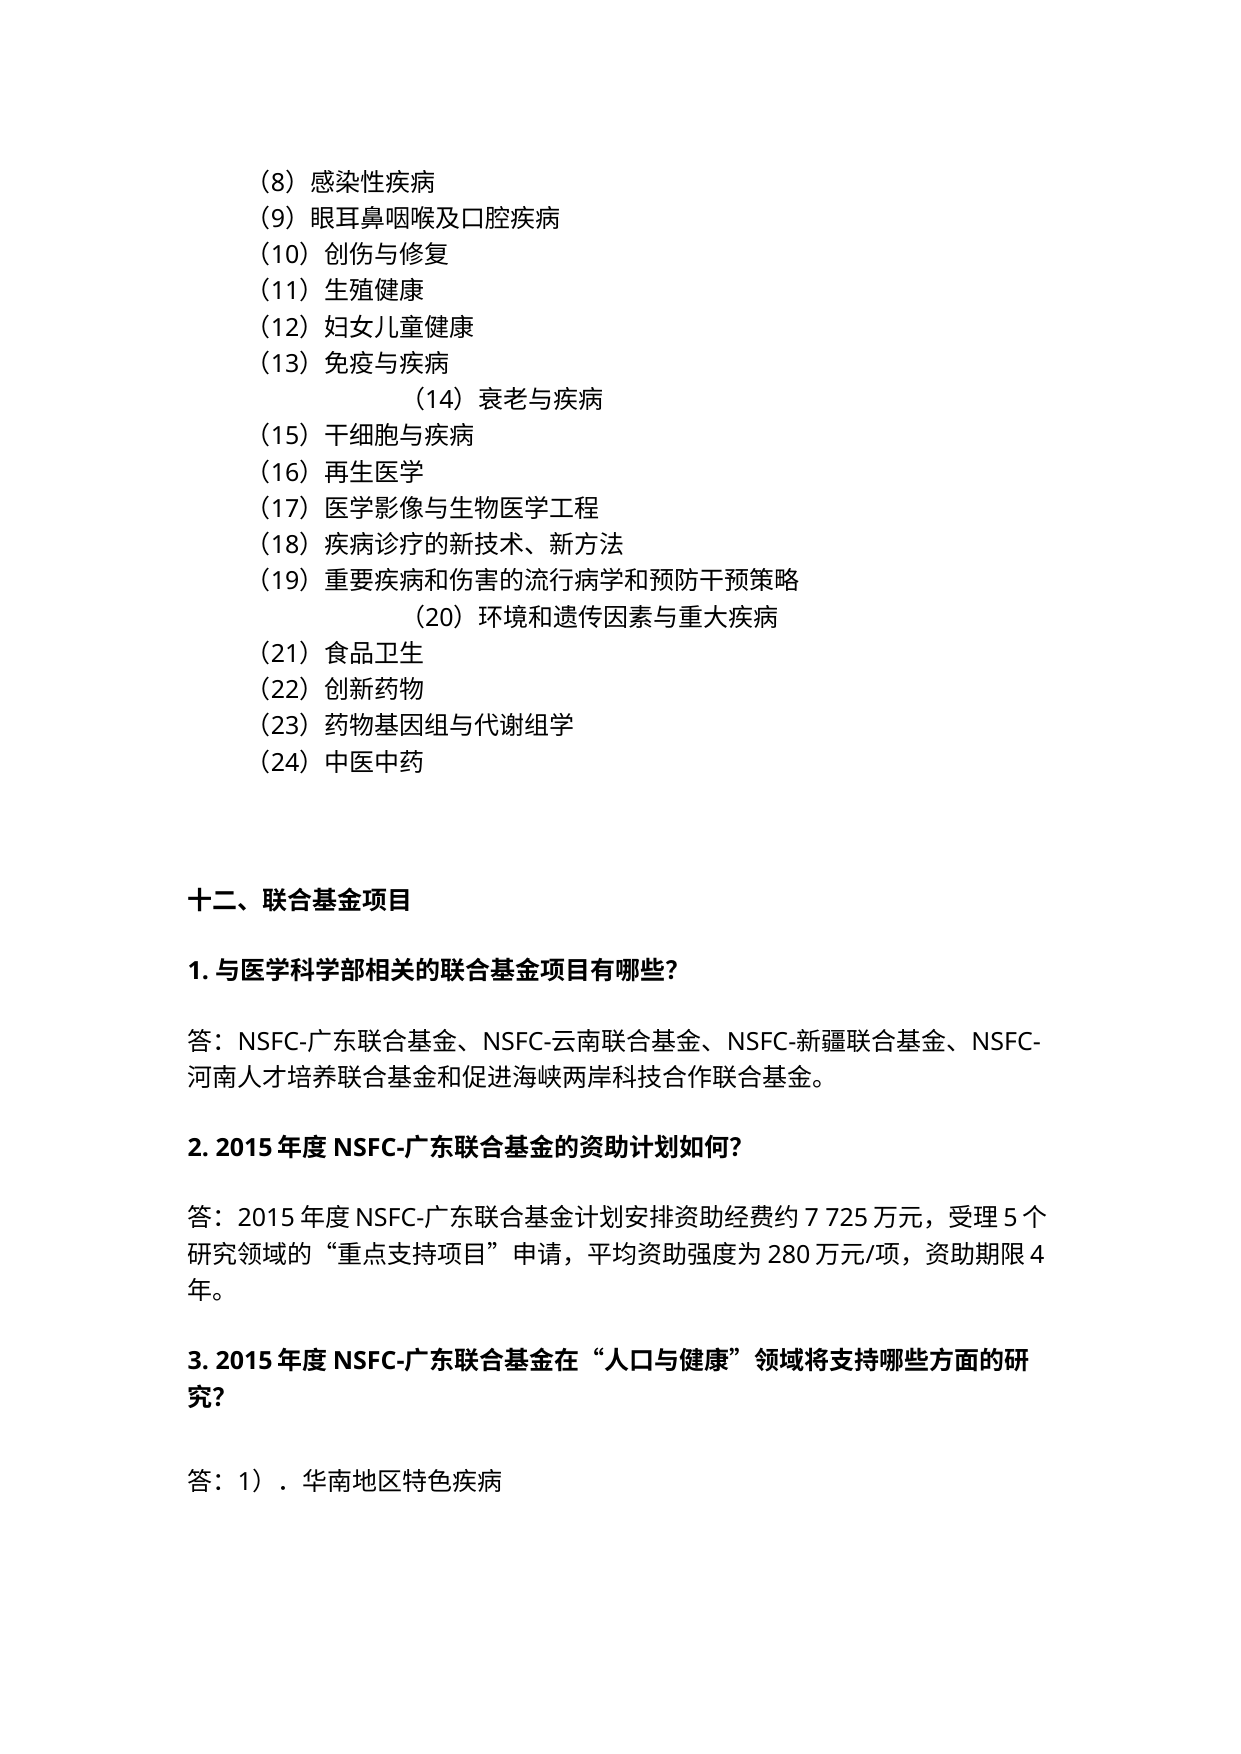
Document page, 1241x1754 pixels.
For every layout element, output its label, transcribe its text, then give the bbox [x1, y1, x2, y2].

text 2. 2015年度NSFC-广东联合基金的资助计划如何？ [187, 1128, 1053, 1164]
text （9）眼耳鼻咽喉及口腔疾病 [187, 198, 1053, 234]
text （10）创伤与修复 [187, 234, 1053, 271]
text 3. 2015年度NSFC-广东联合基金在“人口与健康”领域将支持哪些方面的研究？ [187, 1341, 1053, 1413]
text （8）感染性疾病 [187, 162, 1053, 198]
text （23）药物基因组与代谢组学 [187, 706, 1053, 742]
text （12）妇女儿童健康 [187, 307, 1053, 343]
text （21）食品卫生 [187, 633, 1053, 669]
text 十二、联合基金项目 [187, 880, 1053, 917]
text （11）生殖健康 [187, 271, 1053, 307]
text （18）疾病诊疗的新技术、新方法 [187, 524, 1053, 561]
text （22）创新药物 [187, 669, 1053, 706]
text （17）医学影像与生物医学工程 [187, 488, 1053, 524]
text （15）干细胞与疾病 [187, 416, 1053, 452]
text （20）环境和遗传因素与重大疾病 [187, 597, 1053, 633]
text （19）重要疾病和伤害的流行病学和预防干预策略 [187, 561, 1053, 597]
text （14）衰老与疾病 [187, 379, 1053, 416]
text 1. 与医学科学部相关的联合基金项目有哪些？ [187, 951, 1053, 987]
text 答：2015年度NSFC-广东联合基金计划安排资助经费约7 725万元，受理5个研究领域的“重点支持项目”申请，平均资助强度为280万元/项，资助期限4年。 [187, 1198, 1053, 1307]
text 答：1）．华南地区特色疾病 [187, 1447, 1053, 1512]
text （13）免疫与疾病 [187, 343, 1053, 379]
text （24）中医中药 [187, 742, 1053, 778]
text 答：NSFC-广东联合基金、NSFC-云南联合基金、NSFC-新疆联合基金、NSFC-河南人才培养联合基金和促进海峡两岸科技合作联合基金。 [187, 1021, 1053, 1093]
text （16）再生医学 [187, 452, 1053, 488]
